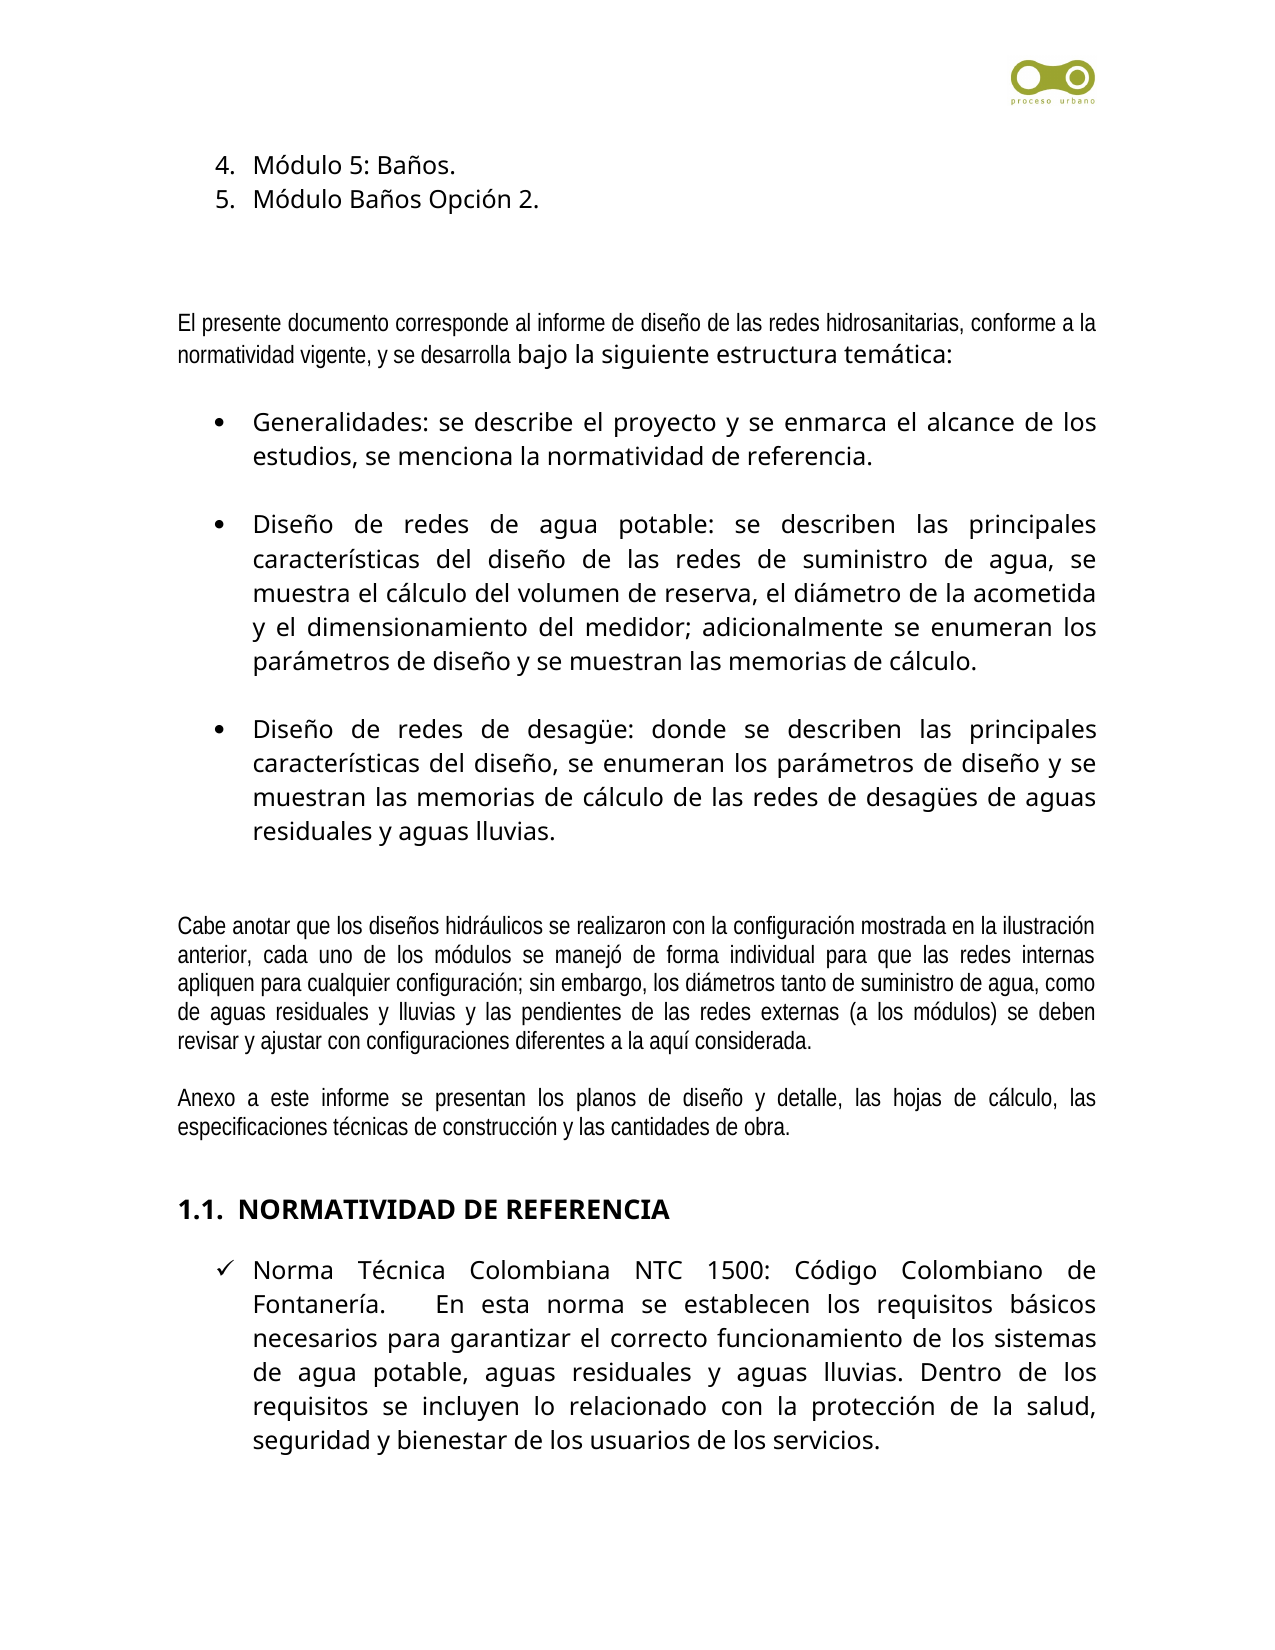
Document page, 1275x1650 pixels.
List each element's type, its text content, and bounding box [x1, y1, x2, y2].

list Módulo Baños Opción 2. [215, 182, 1098, 216]
picture [1006, 55, 1097, 106]
list Generalidades: se describe el proyecto y se enmarca el alcance de los estudios, se menciona la normatividad de referencia. [215, 405, 1098, 473]
text Cabe anotar que los diseños hidráulicos se realizaron con la configuración mostrada en la ilustración anterior, cada uno de los módulos se manejó de forma individual para que las redes internas apliquen para cualquier configuración; sin embargo, los diámetros tanto de suministro de agua, como de aguas residuales y lluvias y las pendientes de las redes externas (a los módulos) se deben revisar y ajustar con configuraciones diferentes a la aquí considerada. [177, 911, 1098, 1054]
list Diseño de redes de desagüe: donde se describen las principales características del diseño, se enumeran los parámetros de diseño y se muestran las memorias de cálculo de las redes de desagües de aguas residuales y aguas lluvias. [215, 712, 1098, 848]
subtitle NORMATIVIDAD DE REFERENCIA [177, 1191, 1098, 1228]
list Diseño de redes de agua potable: se describen las principales características del diseño de las redes de suministro de agua, se muestra el cálculo del volumen de reserva, el diámetro de la acometida y el dimensionamiento del medidor; adicionalmente se enumeran los parámetros de diseño y se muestran las memorias de cálculo. [215, 507, 1098, 677]
list Norma Técnica Colombiana NTC 1500: Código Colombiano de Fontanería. En esta norma se establecen los requisitos básicos necesarios para garantizar el correcto funcionamiento de los sistemas de agua potable, aguas residuales y aguas lluvias. Dentro de los requisitos se incluyen lo relacionado con la protección de la salud, seguridad y bienestar de los usuarios de los servicios. [215, 1253, 1098, 1457]
text El presente documento corresponde al informe de diseño de las redes hidrosanitarias, conforme a la normatividad vigente, y se desarrolla bajo la siguiente estructura temática: [177, 308, 1098, 371]
text Anexo a este informe se presentan los planos de diseño y detalle, las hojas de cálculo, las especificaciones técnicas de construcción y las cantidades de obra. [177, 1083, 1098, 1141]
list Módulo 5: Baños. [215, 148, 1098, 182]
